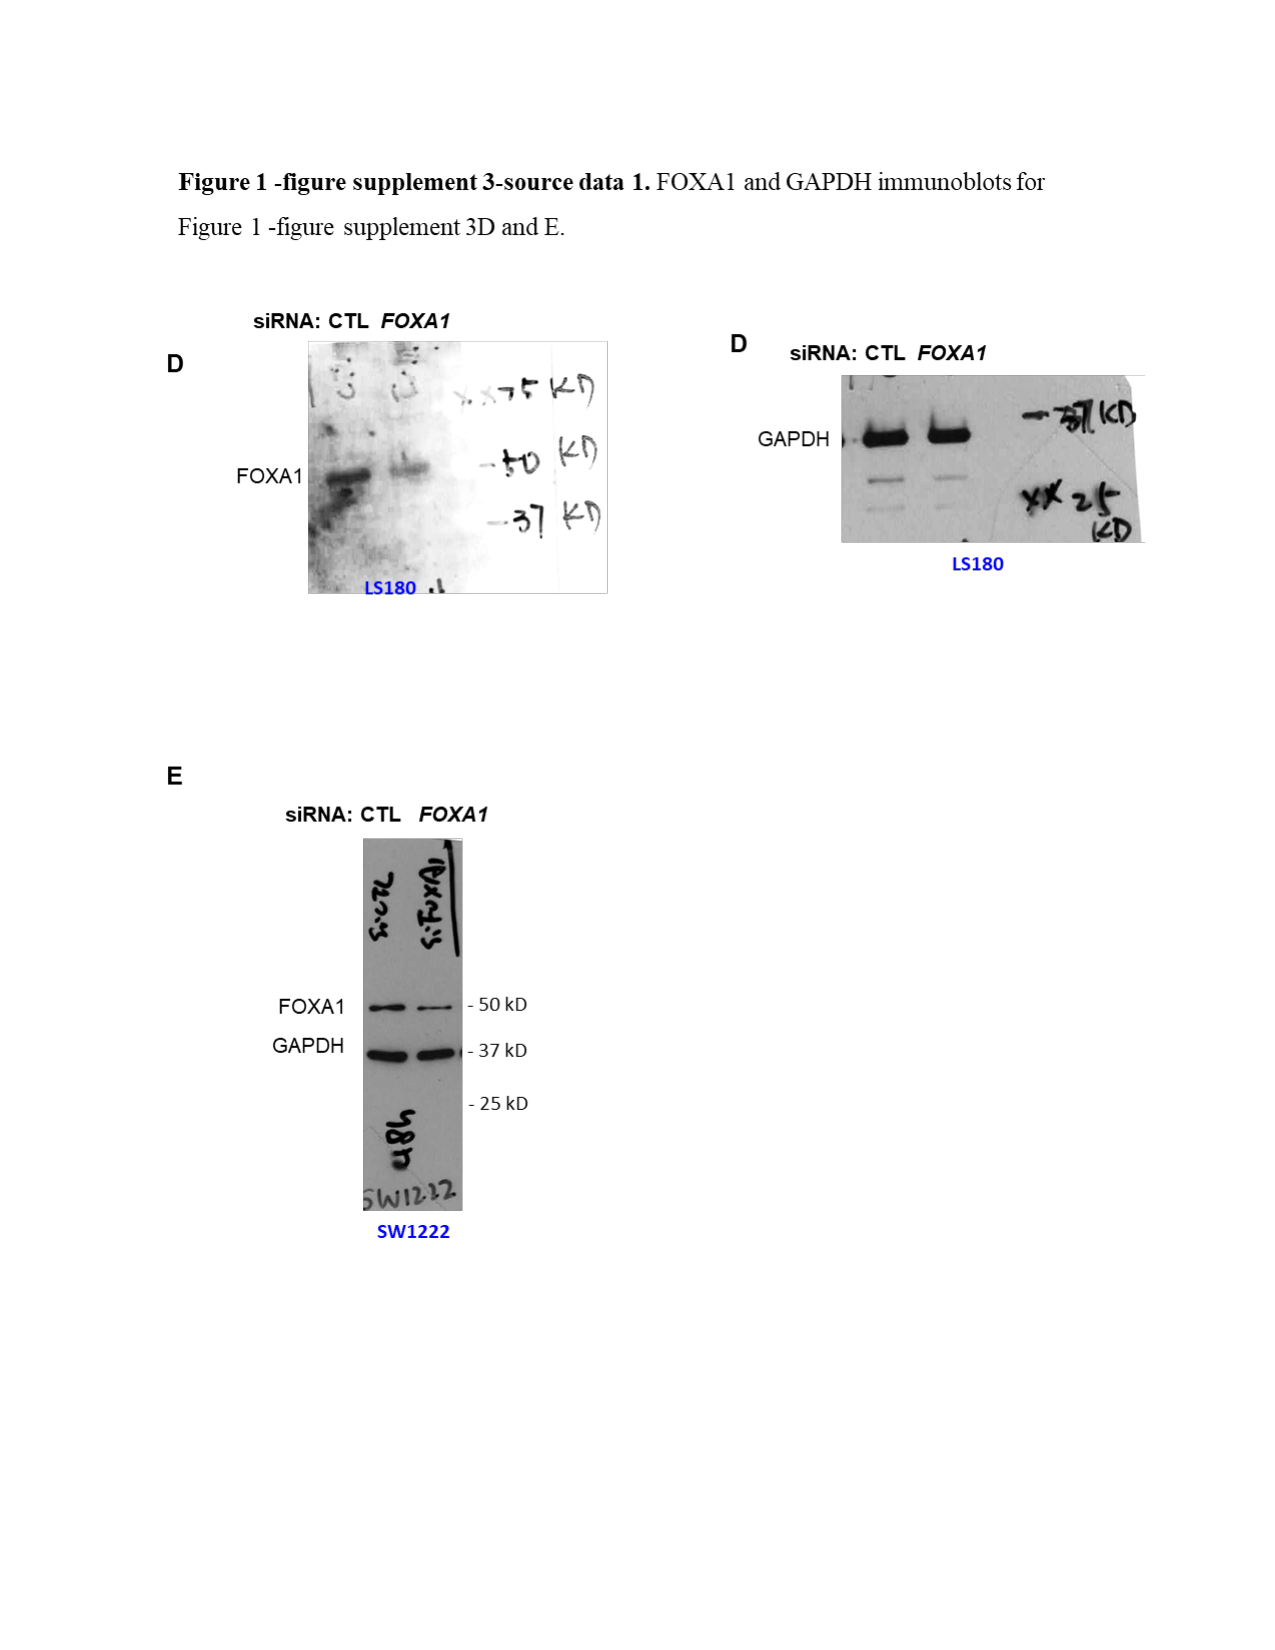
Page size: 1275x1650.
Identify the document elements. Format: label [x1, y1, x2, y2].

picture [150, 150, 1146, 1257]
